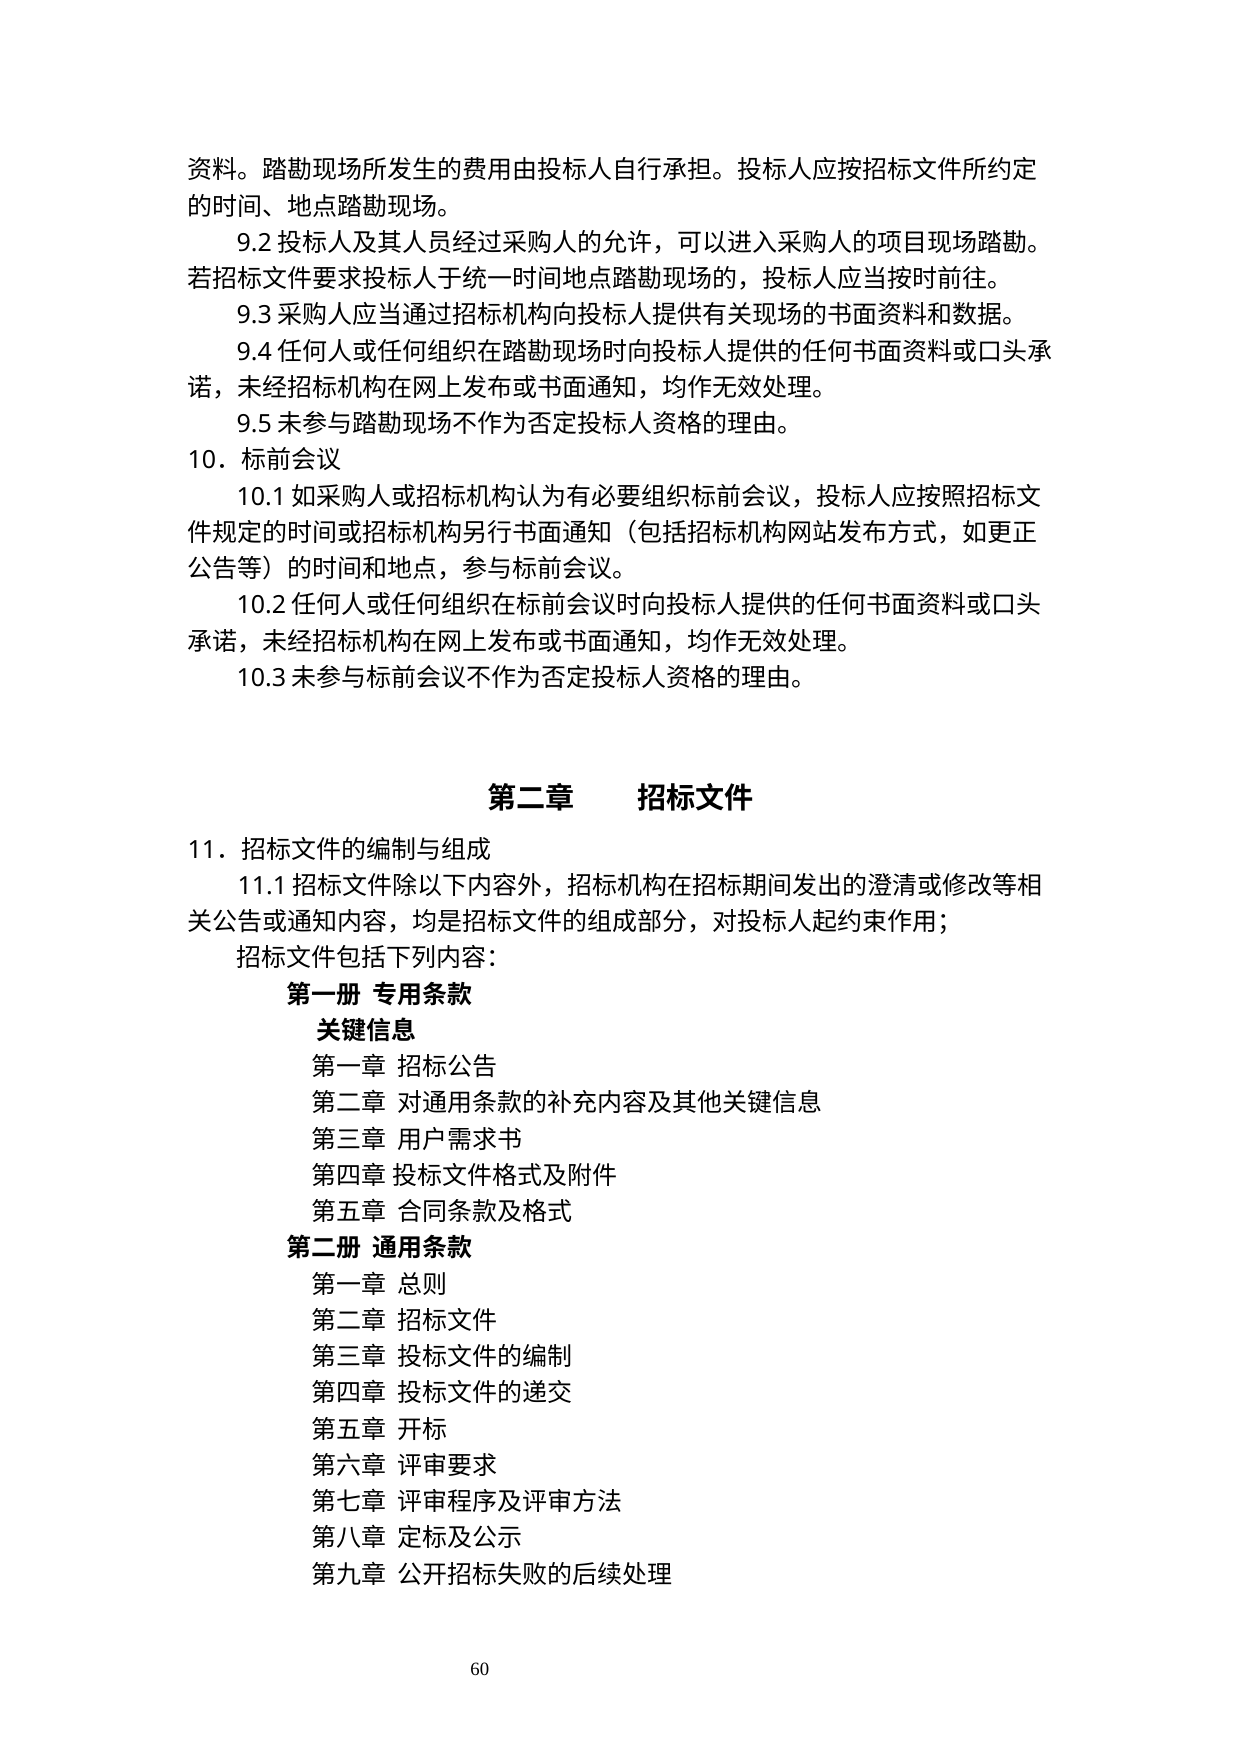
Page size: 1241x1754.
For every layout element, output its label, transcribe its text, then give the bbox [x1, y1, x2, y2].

text 第一章 招标公告 [262, 1047, 1053, 1083]
text 10．标前会议 [187, 440, 1053, 476]
text 10.2任何人或任何组织在标前会议时向投标人提供的任何书面资料或口头承诺，未经招标机构在网上发布或书面通知，均作无效处理。 [187, 585, 1053, 657]
text 9.3采购人应当通过招标机构向投标人提供有关现场的书面资料和数据。 [187, 295, 1053, 331]
text 第五章 开标 [262, 1409, 1053, 1445]
text 10.3未参与标前会议不作为否定投标人资格的理由。 [187, 657, 1053, 694]
text 第四章 投标文件的递交 [262, 1373, 1053, 1409]
text 关键信息 [316, 1010, 1053, 1047]
text 第四章 投标文件格式及附件 [262, 1155, 1053, 1192]
text 第三章 用户需求书 [262, 1119, 1053, 1155]
text 10.1如采购人或招标机构认为有必要组织标前会议，投标人应按照招标文件规定的时间或招标机构另行书面通知（包括招标机构网站发布方式，如更正公告等）的时间和地点，参与标前会议。 [187, 476, 1053, 585]
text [187, 150, 1053, 222]
text 第二章 招标文件 [262, 1300, 1053, 1337]
text 第一章 总则 [262, 1264, 1053, 1300]
text 9.2投标人及其人员经过采购人的允许，可以进入采购人的项目现场踏勘。若招标文件要求投标人于统一时间地点踏勘现场的，投标人应当按时前往。 [187, 222, 1053, 295]
text 第二章 对通用条款的补充内容及其他关键信息 [262, 1083, 1053, 1119]
text 11.1招标文件除以下内容外，招标机构在招标期间发出的澄清或修改等相关公告或通知内容，均是招标文件的组成部分，对投标人起约束作用； [187, 865, 1053, 938]
text 11．招标文件的编制与组成 [187, 829, 1053, 865]
text 第八章 定标及公示 [262, 1518, 1053, 1554]
text 第二册 通用条款 [237, 1228, 1053, 1264]
text 招标文件包括下列内容： [187, 938, 1053, 974]
text 第六章 评审要求 [262, 1445, 1053, 1482]
text 第一册 专用条款 [237, 974, 1053, 1010]
text 第七章 评审程序及评审方法 [262, 1482, 1053, 1518]
text 9.5未参与踏勘现场不作为否定投标人资格的理由。 [187, 404, 1053, 440]
text 第三章 投标文件的编制 [262, 1337, 1053, 1373]
subtitle 招标文件 [187, 774, 1053, 817]
text 9.4任何人或任何组织在踏勘现场时向投标人提供的任何书面资料或口头承诺，未经招标机构在网上发布或书面通知，均作无效处理。 [187, 331, 1053, 404]
text 第九章 公开招标失败的后续处理 [262, 1554, 1053, 1590]
text 第五章 合同条款及格式 [262, 1192, 1053, 1228]
